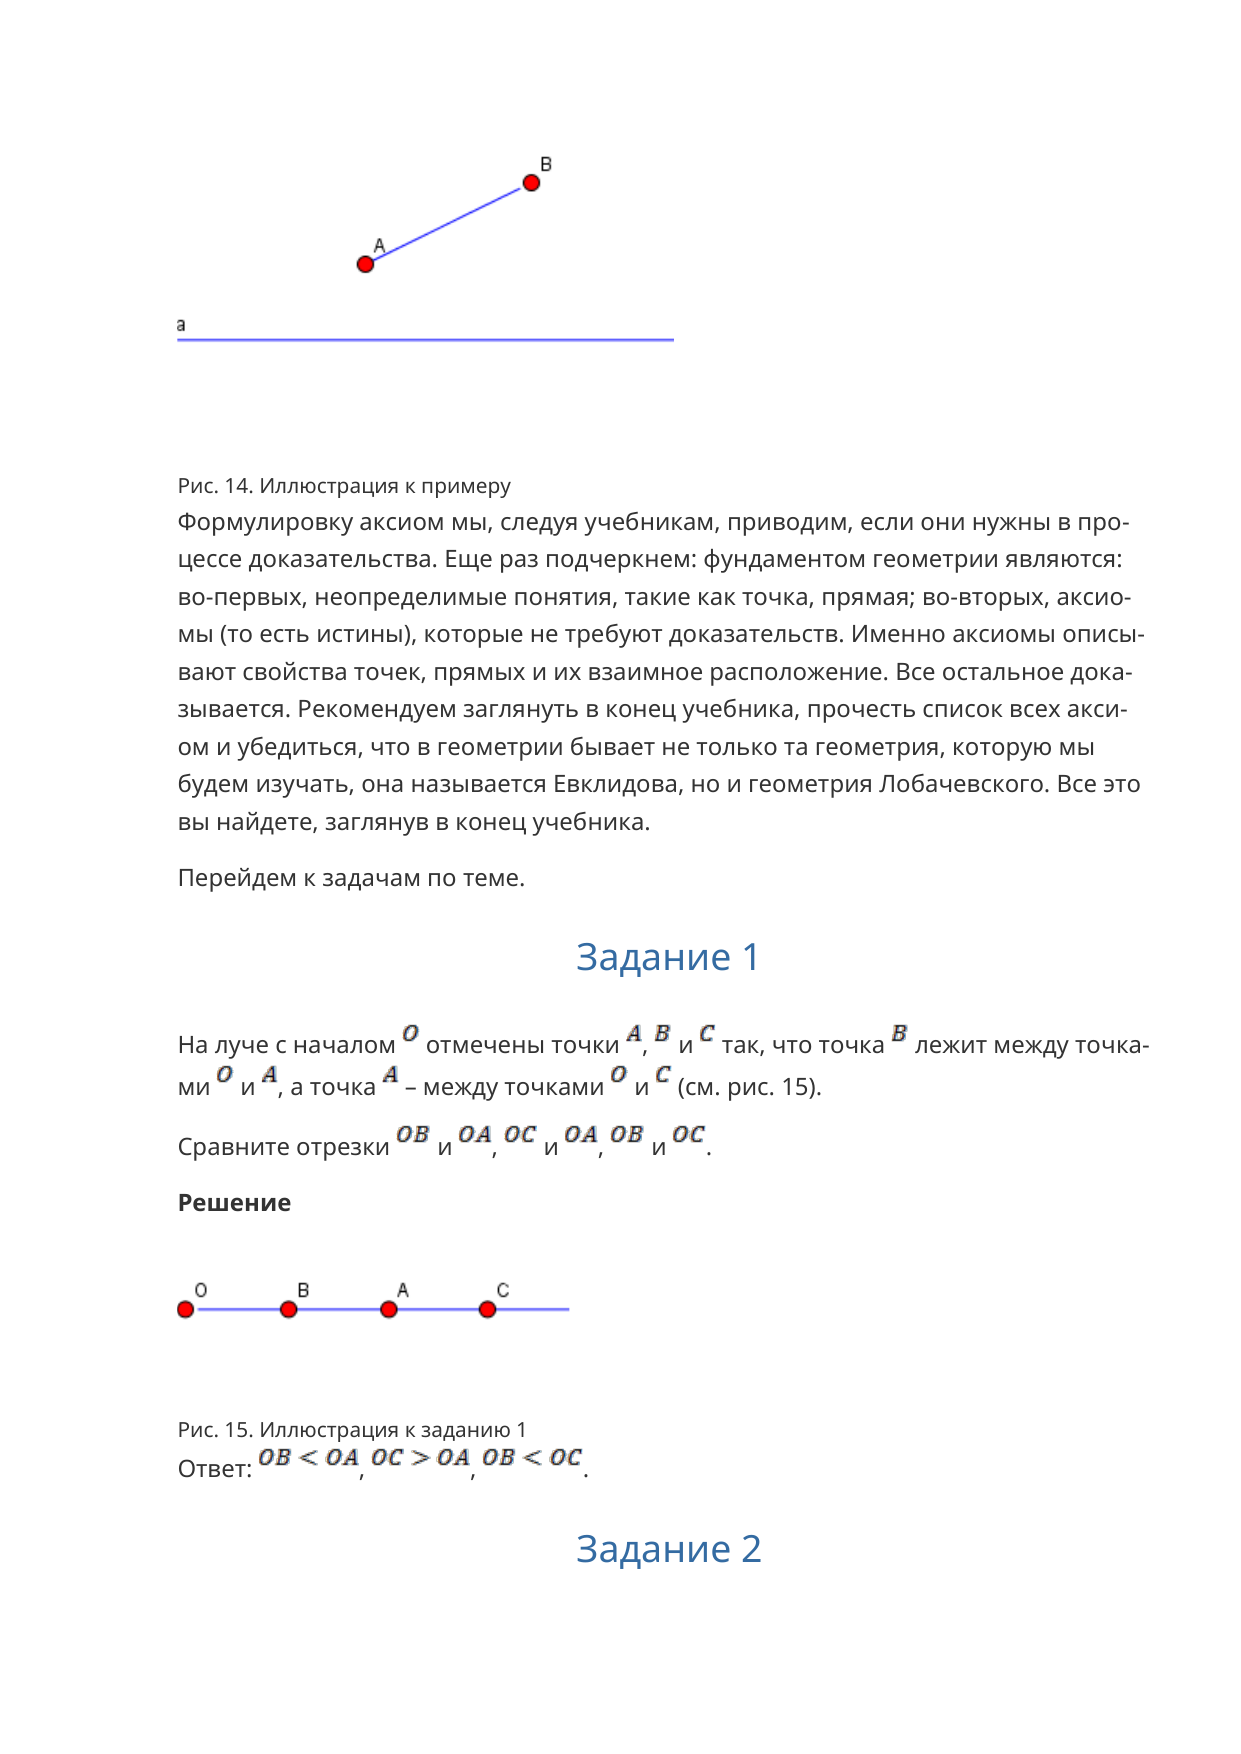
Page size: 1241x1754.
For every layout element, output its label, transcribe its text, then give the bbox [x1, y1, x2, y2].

picture [564, 1120, 598, 1155]
picture [654, 1019, 672, 1054]
picture [371, 1443, 470, 1478]
picture [655, 1060, 672, 1095]
text Задание 2 [177, 1522, 1152, 1573]
picture [504, 1120, 537, 1155]
picture [672, 1120, 706, 1155]
picture [216, 1060, 234, 1095]
picture [482, 1443, 583, 1478]
text На луче с началом отмечены точки , и так, что точка лежит между точками и , а точка – между точками и (см. рис. 15). [177, 1019, 1152, 1102]
picture [396, 1120, 431, 1155]
picture [626, 1019, 642, 1054]
picture [610, 1120, 645, 1155]
text Решение [177, 1181, 1152, 1218]
picture [177, 118, 674, 444]
picture [402, 1019, 420, 1054]
text Перейдем к задачам по теме. [177, 856, 1152, 893]
picture [891, 1019, 909, 1054]
picture [177, 1237, 570, 1387]
text Формулировку аксиом мы, следуя учебникам, приводим, если они нужны в процессе доказательства. Еще раз подчеркнем: фундаментом геометрии являются: во-первых, неопределимые понятия, такие как точка, прямая; во-вторых, аксиомы (то есть истины), которые не требуют доказательств. Именно аксиомы описывают свойства точек, прямых и их взаимное расположение. Все остальное доказывается. Рекомендуем заглянуть в конец учебника, прочесть список всех аксиом и убедиться, что в геометрии бывает не только та геометрия, которую мы будем изучать, она называется Евклидова, но и геометрия Лобачевского. Все это вы найдете, заглянув в конец учебника. [177, 499, 1152, 837]
text Сравните отрезки и , и , и . [177, 1121, 1152, 1162]
text Задание 1 [177, 931, 1152, 982]
picture [258, 1443, 359, 1478]
picture [610, 1060, 628, 1095]
picture [699, 1019, 716, 1054]
text Рис. 14. Иллюстрация к примеру [177, 462, 1152, 499]
picture [382, 1060, 399, 1095]
picture [261, 1060, 278, 1095]
picture [458, 1120, 492, 1155]
text Рис. 15. Иллюстрация к заданию 1 [177, 1406, 1152, 1443]
